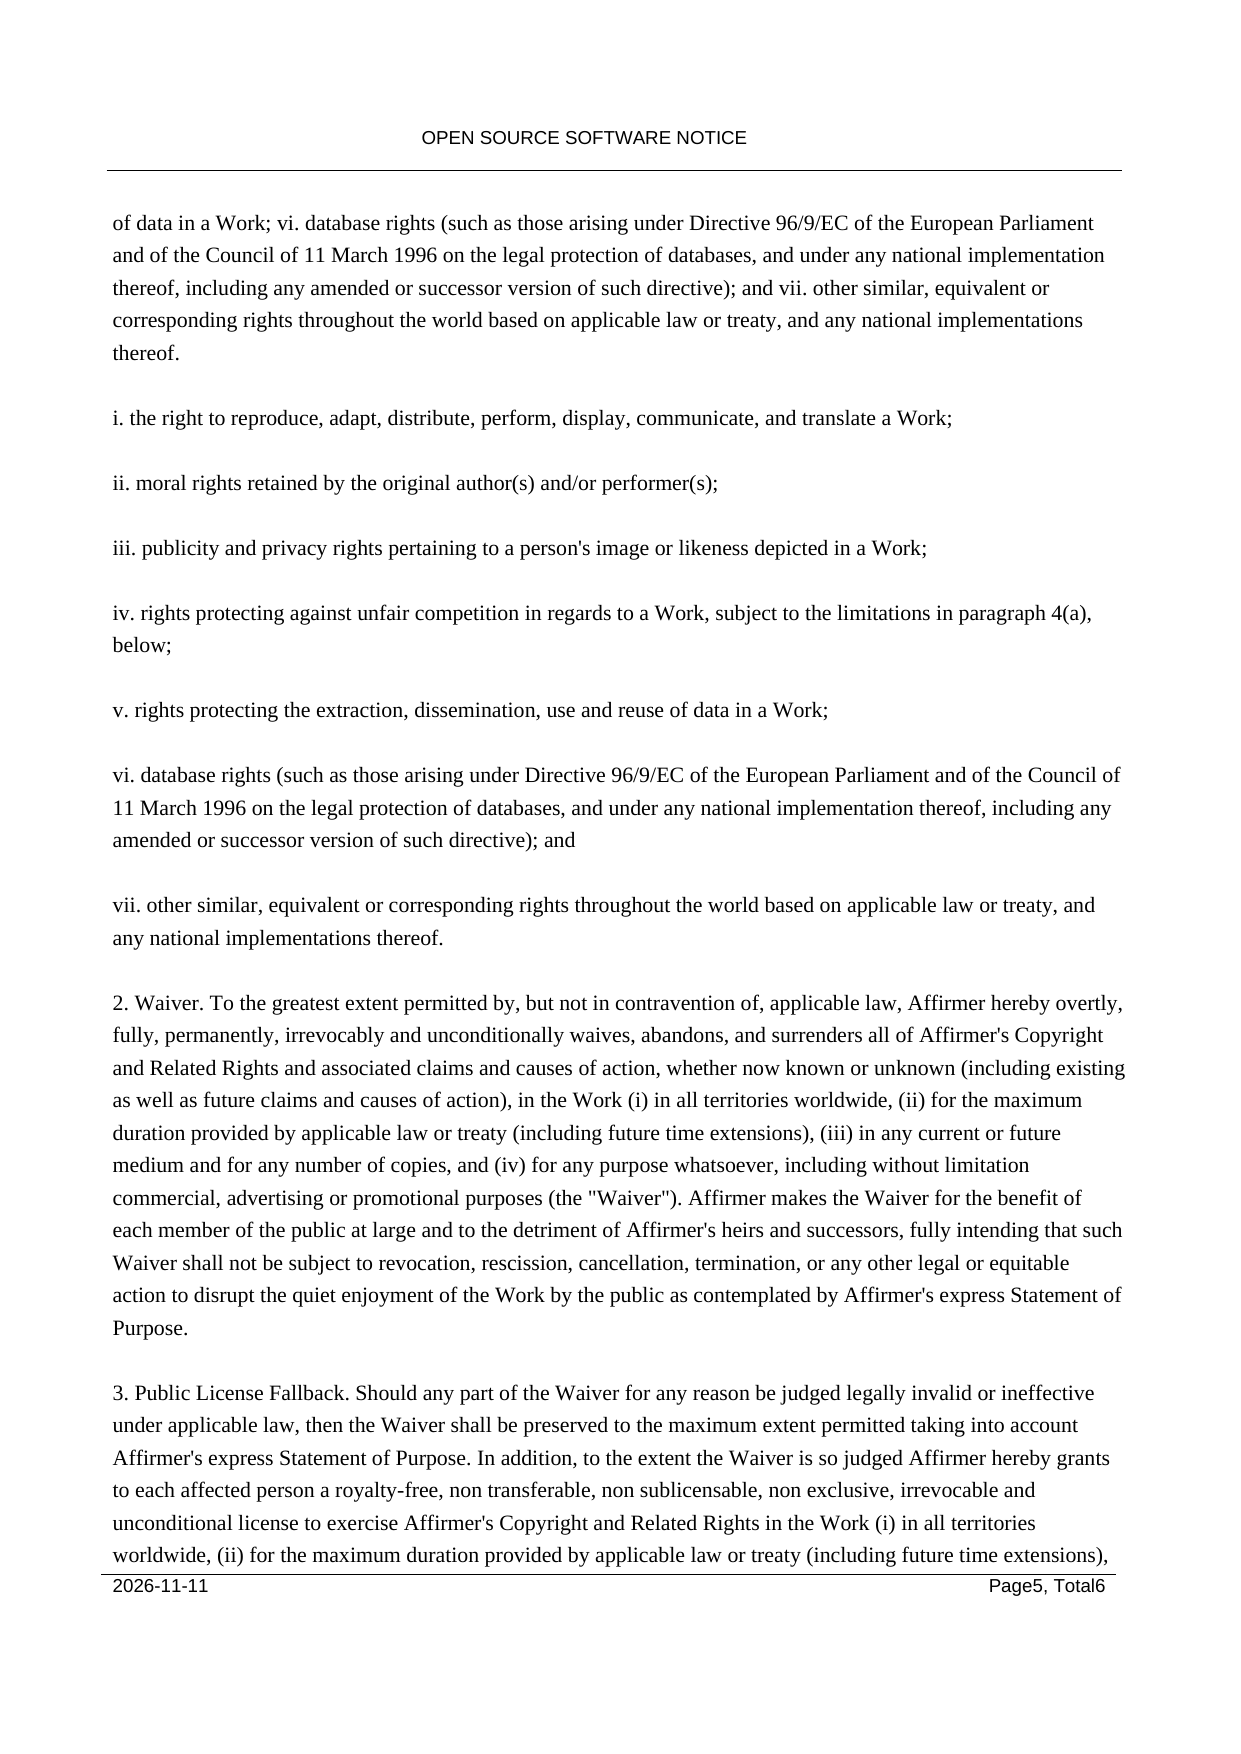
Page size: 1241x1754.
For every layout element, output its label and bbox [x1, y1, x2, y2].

text [112, 206, 1128, 1571]
